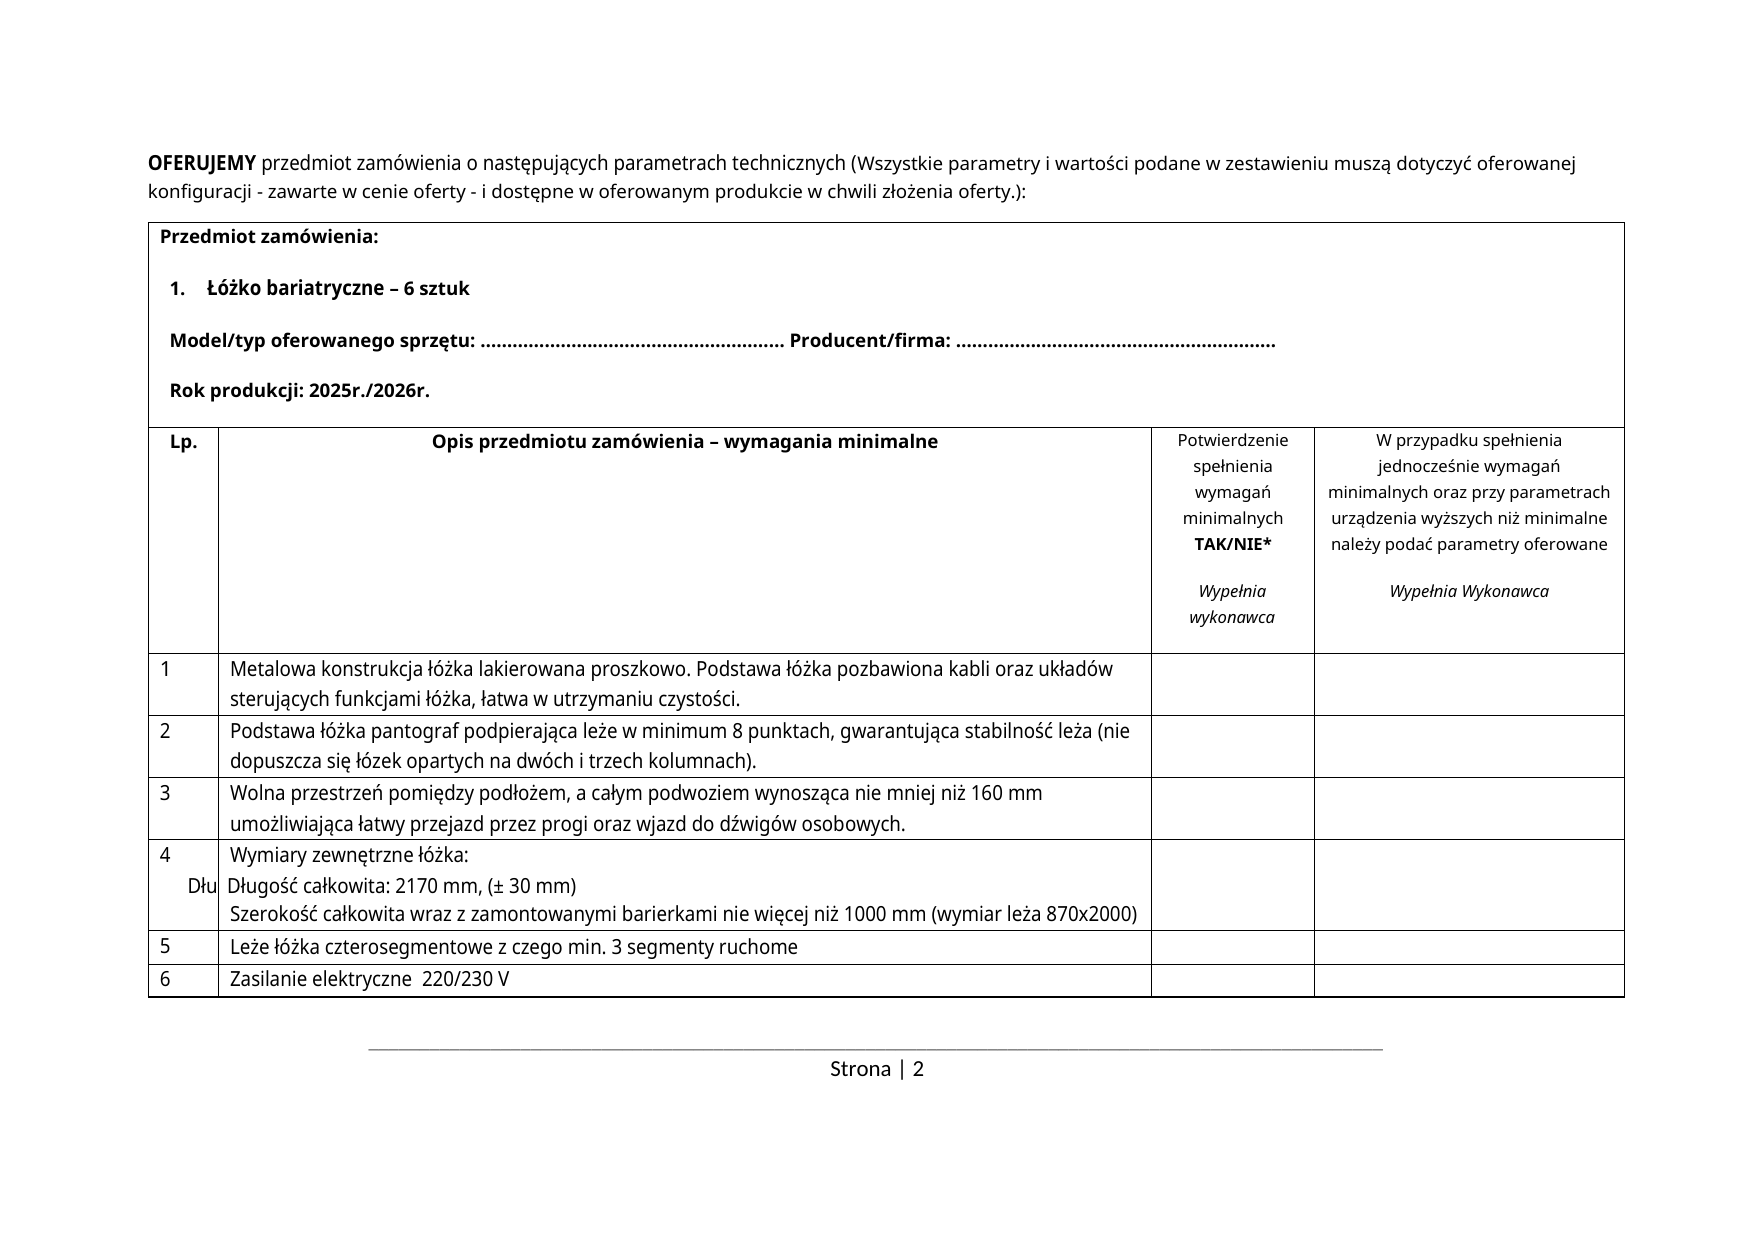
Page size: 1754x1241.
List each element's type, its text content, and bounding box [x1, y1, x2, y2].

table_cell Leże łóżka czterosegmentowe z czego min. 3 segmenty ruchome [219, 931, 1151, 963]
table_cell Podstawa łóżka pantograf podpierająca leże w minimum 8 punktach, gwarantująca stabilność leża (nie dopuszcza się łózek opartych na dwóch i trzech kolumnach). [219, 716, 1151, 777]
table_cell [1315, 840, 1624, 930]
table_cell [1152, 778, 1314, 839]
table_cell Wymiary zewnętrzne łóżka: Dłu Długość całkowita: 2170 mm, (± 30 mm) Szerokość całkowita wraz z zamontowanymi barierkami nie więcej niż 1000 mm (wymiar leża 870x2000) [219, 840, 1151, 930]
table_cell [219, 965, 1151, 996]
table_cell [1315, 931, 1624, 963]
table_cell W przypadku spełnienia jednocześnie wymagań minimalnych oraz przy parametrach urządzenia wyższych niż minimalne należy podać parametry oferowane Wypełnia Wykonawca [1315, 428, 1624, 653]
table_cell Metalowa konstrukcja łóżka lakierowana proszkowo. Podstawa łóżka pozbawiona kabli oraz układów sterujących funkcjami łóżka, łatwa w utrzymaniu czystości. [219, 654, 1151, 715]
table_cell Wolna przestrzeń pomiędzy podłożem, a całym podwoziem wynosząca nie mniej niż 160 mm umożliwiająca łatwy przejazd przez progi oraz wjazd do dźwigów osobowych. [219, 778, 1151, 839]
table_cell 5 [149, 931, 218, 963]
table_cell [1152, 931, 1314, 963]
table_cell 6 [149, 965, 218, 996]
table_cell [1152, 840, 1314, 930]
table_header Przedmiot zamówienia: Łóżko bariatryczne – 6 sztuk Model/typ oferowanego sprzętu: ………………………………………………… Producent/firma: …………………………………………………… Rok produkcji: 2025r./2026r. [149, 223, 1624, 427]
table_cell 4 [149, 840, 218, 930]
table_cell [1152, 716, 1314, 777]
table_cell [1152, 654, 1314, 715]
table_cell Opis przedmiotu zamówienia – wymagania minimalne [219, 428, 1151, 653]
table_cell [1315, 654, 1624, 715]
text OFERUJEMY przedmiot zamówienia o następujących parametrach technicznych (Wszystkie parametry i wartości podane w zestawieniu muszą dotyczyć oferowanej konfiguracji - zawarte w cenie oferty - i dostępne w oferowanym produkcie w chwili złożenia oferty.): [148, 148, 1606, 204]
table_cell 1 [149, 654, 218, 715]
table_cell 2 [149, 716, 218, 777]
table_cell 3 [149, 778, 218, 839]
table_cell [1315, 716, 1624, 777]
table_cell [1315, 965, 1624, 996]
table_cell [1315, 778, 1624, 839]
table_cell Lp. [149, 428, 218, 653]
table_cell Potwierdzenie spełnienia wymagań minimalnych TAK/NIE* Wypełnia wykonawca [1152, 428, 1314, 653]
table_cell [1152, 965, 1314, 996]
